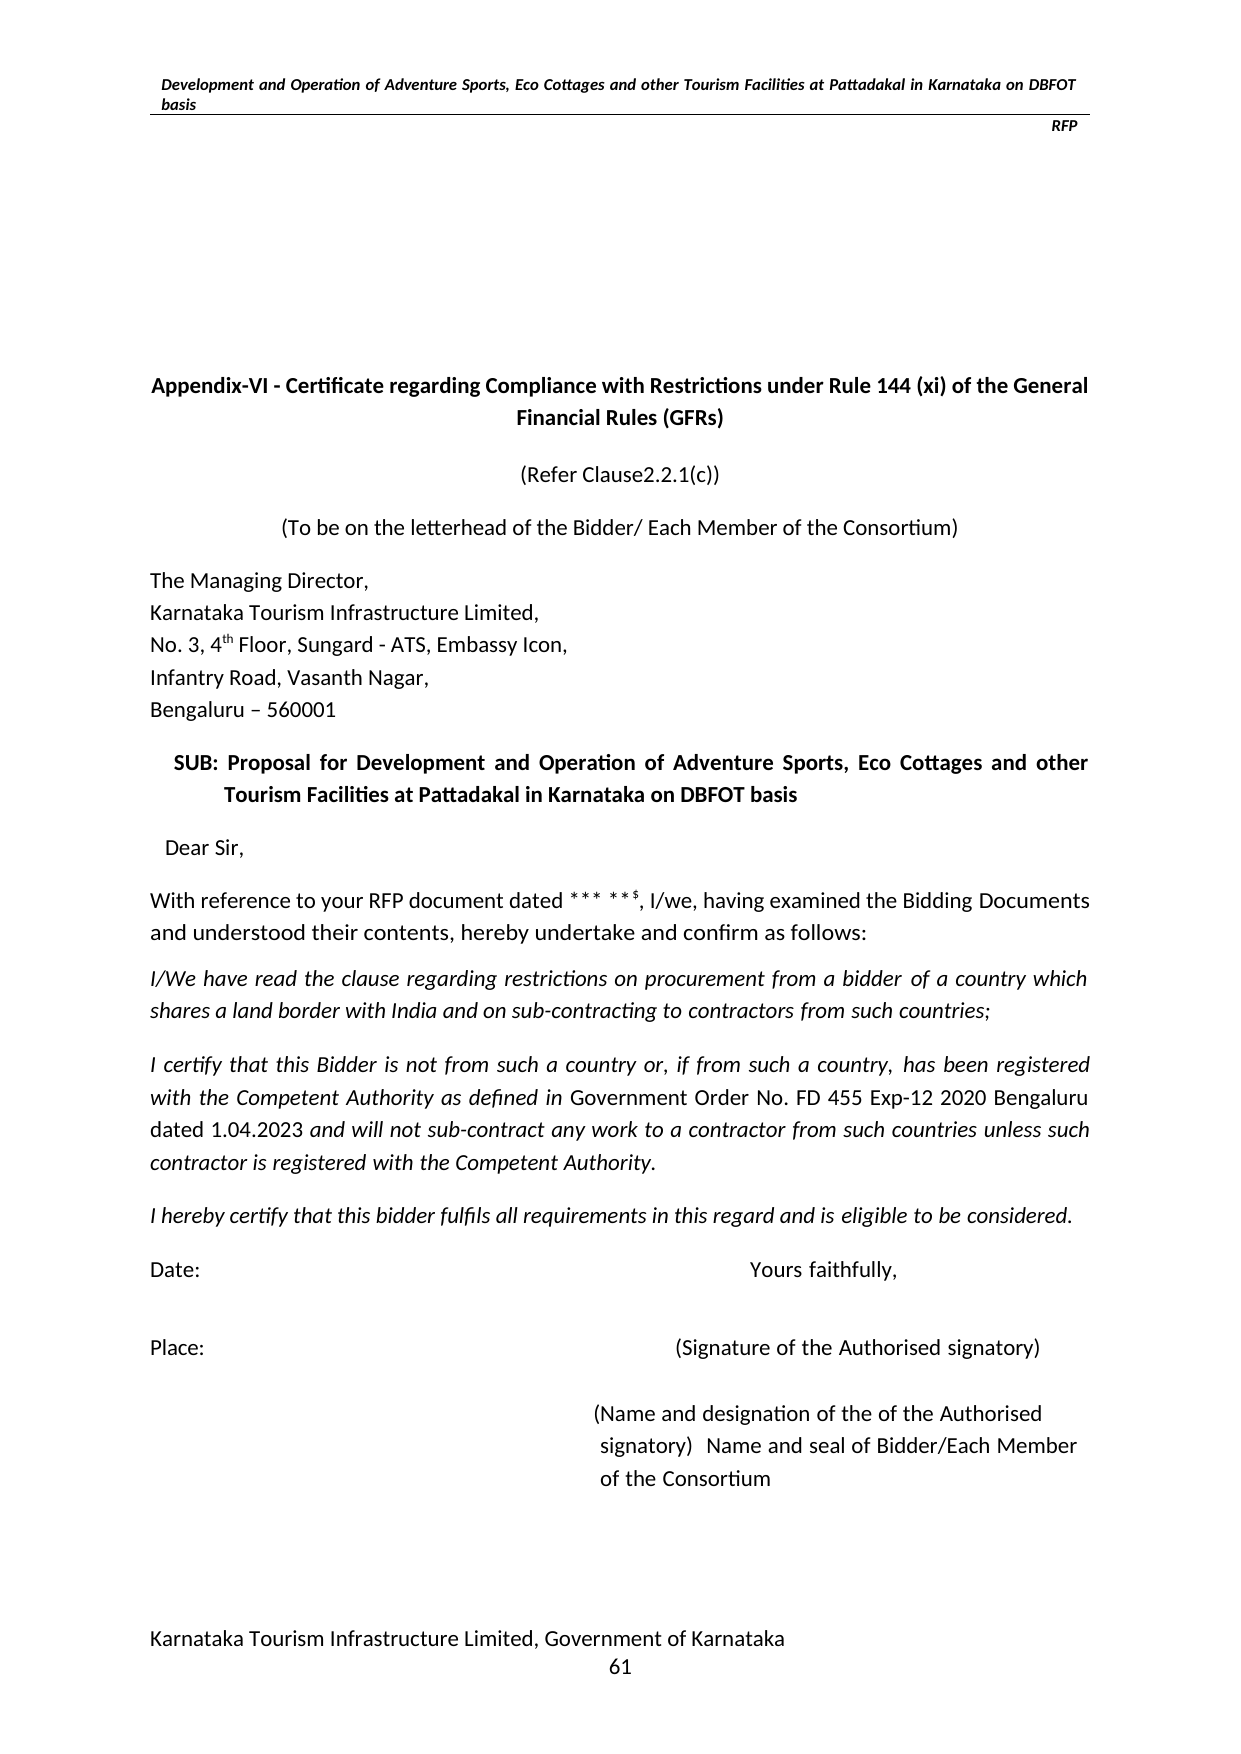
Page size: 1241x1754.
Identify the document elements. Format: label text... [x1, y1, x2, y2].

text I/We have read the clause regarding restrictions on procurement from a bidder of a country which shares a land border with India and on sub-contracting to contractors from such countries; [150, 964, 1090, 1024]
text (Refer Clause2.2.1(c)) [150, 460, 1090, 488]
text I certify that this Bidder is not from such a country or, if from such a country, has been registered with the Competent Authority as defined in Government Order No. FD 455 Exp-12 2020 Bengaluru dated 1.04.2023 and will not sub-contract any work to a contractor from such countries unless such contractor is registered with the Competent Authority. [150, 1050, 1090, 1176]
subtitle Appendix-VI - Certificate regarding Compliance with Restrictions under Rule 144 (xi) of the General Financial Rules (GFRs) [150, 371, 1090, 431]
text Bengaluru – 560001 [150, 695, 1090, 723]
text SUB: Proposal for Development and Operation of Adventure Sports, Eco Cottages and other Tourism Facilities at Pattadakal in Karnataka on DBFOT basis [165, 748, 1090, 808]
text No. 3, 4th Floor, Sungard - ATS, Embassy Icon, [150, 631, 1090, 658]
text Karnataka Tourism Infrastructure Limited, [150, 598, 1090, 626]
text (Name and designation of the of the Authorised signatory) Name and seal of Bidder/Each Member of the Consortium [593, 1399, 1095, 1492]
text (To be on the letterhead of the Bidder/ Each Member of the Consortium) [150, 513, 1090, 541]
text With reference to your RFP document dated *** **$, I/we, having examined the Bidding Documents and understood their contents, hereby undertake and confirm as follows: [150, 886, 1090, 946]
text Infantry Road, Vasanth Nagar, [150, 663, 1090, 691]
text Dear Sir, [165, 833, 1090, 861]
text Date: Yours faithfully, [150, 1255, 1088, 1283]
text I hereby certify that this bidder fulfils all requirements in this regard and is eligible to be considered. [150, 1201, 1090, 1229]
text The Managing Director, [150, 566, 1090, 594]
text Place: (Signature of the Authorised signatory) [150, 1333, 1088, 1361]
